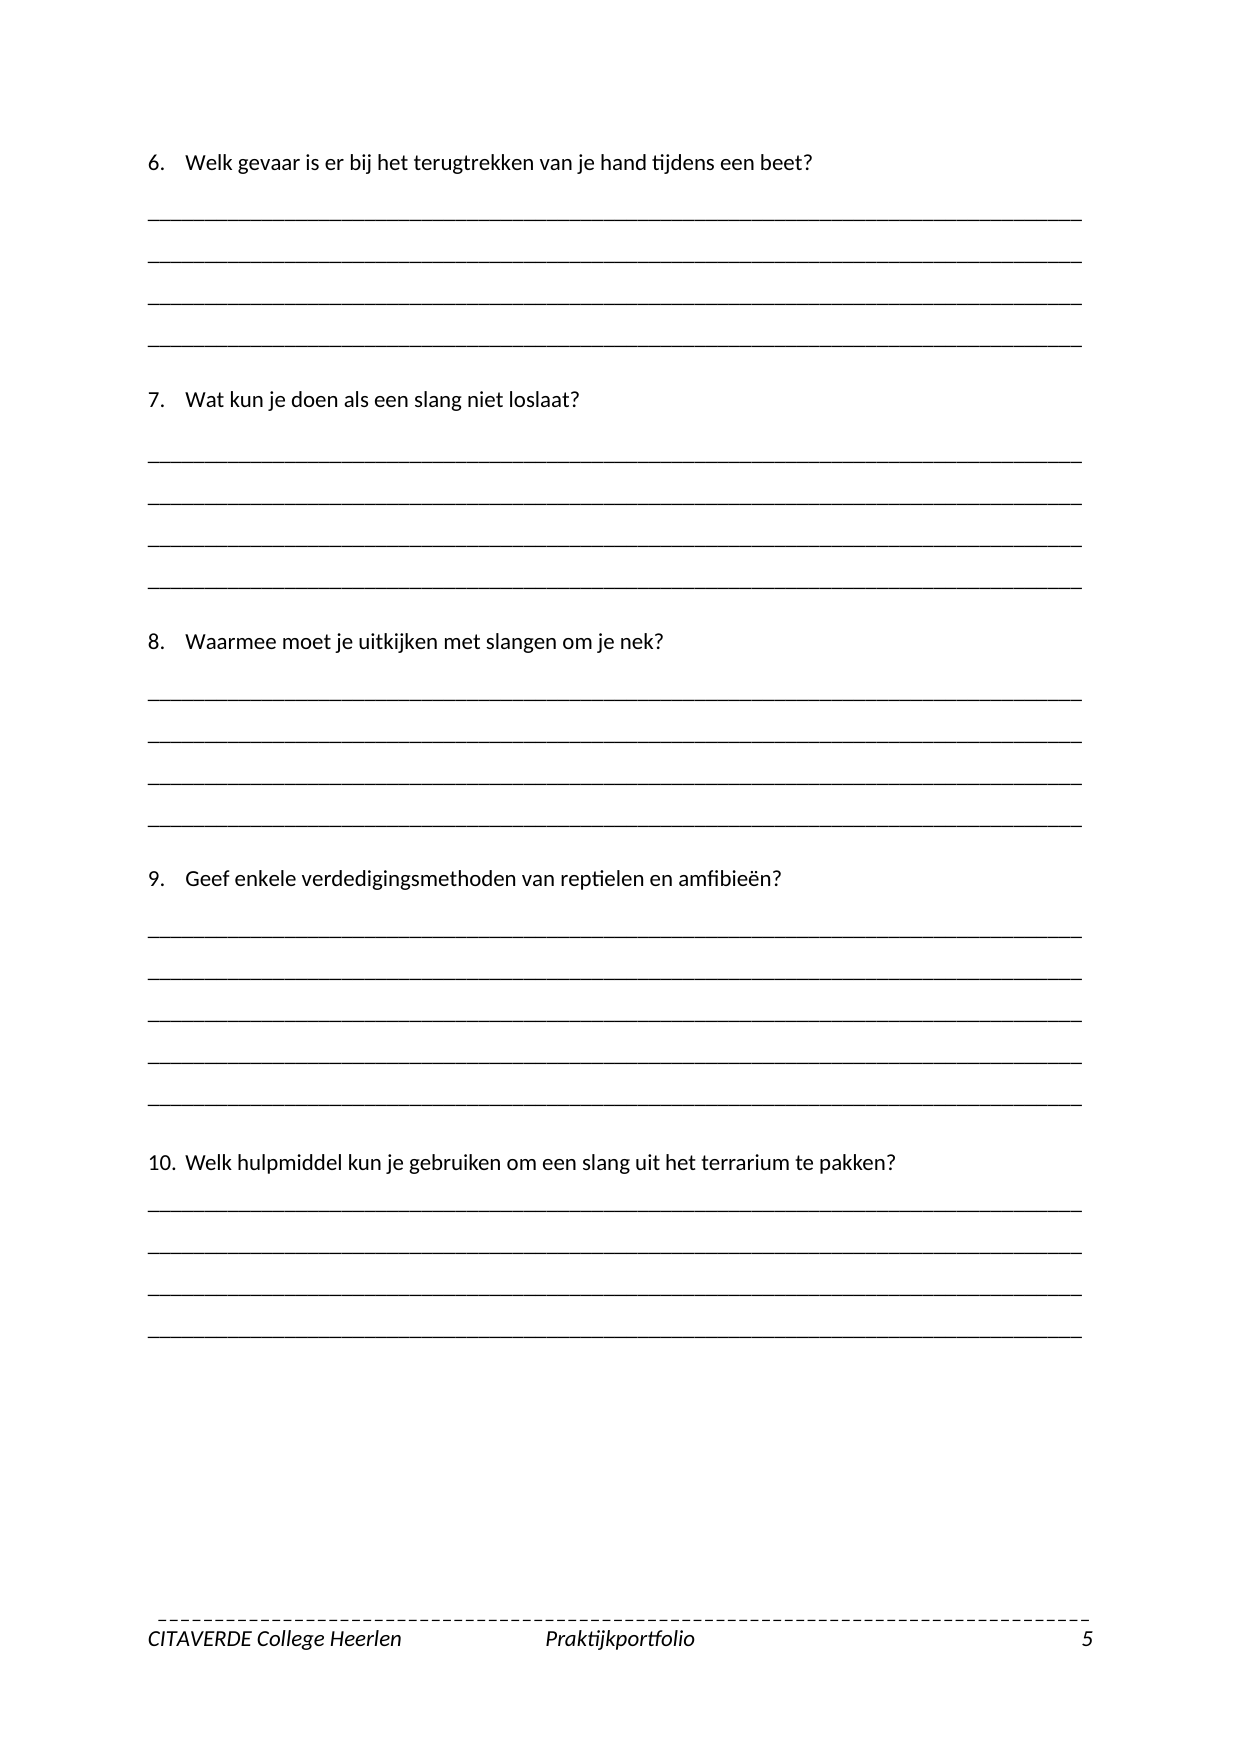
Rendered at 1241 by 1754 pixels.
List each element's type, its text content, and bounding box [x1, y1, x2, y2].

list Geef enkele verdedigingsmethoden van reptielen en amfibieën? [148, 864, 1093, 893]
list Welk gevaar is er bij het terugtrekken van je hand tijdens een beet? [148, 148, 1093, 176]
text __________________________________________________________________________________________________________________________________________________________________________________________________________________________________________________________________________________________________________________________________________________________________________________________________________________________ [148, 913, 1093, 1109]
list Wat kun je doen als een slang niet loslaat? [148, 385, 1093, 413]
subtitle Welk hulpmiddel kun je gebruiken om een slang uit het terrarium te pakken? [148, 1148, 1093, 1176]
list Waarmee moet je uitkijken met slangen om je nek? [148, 627, 1093, 655]
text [148, 196, 1093, 350]
